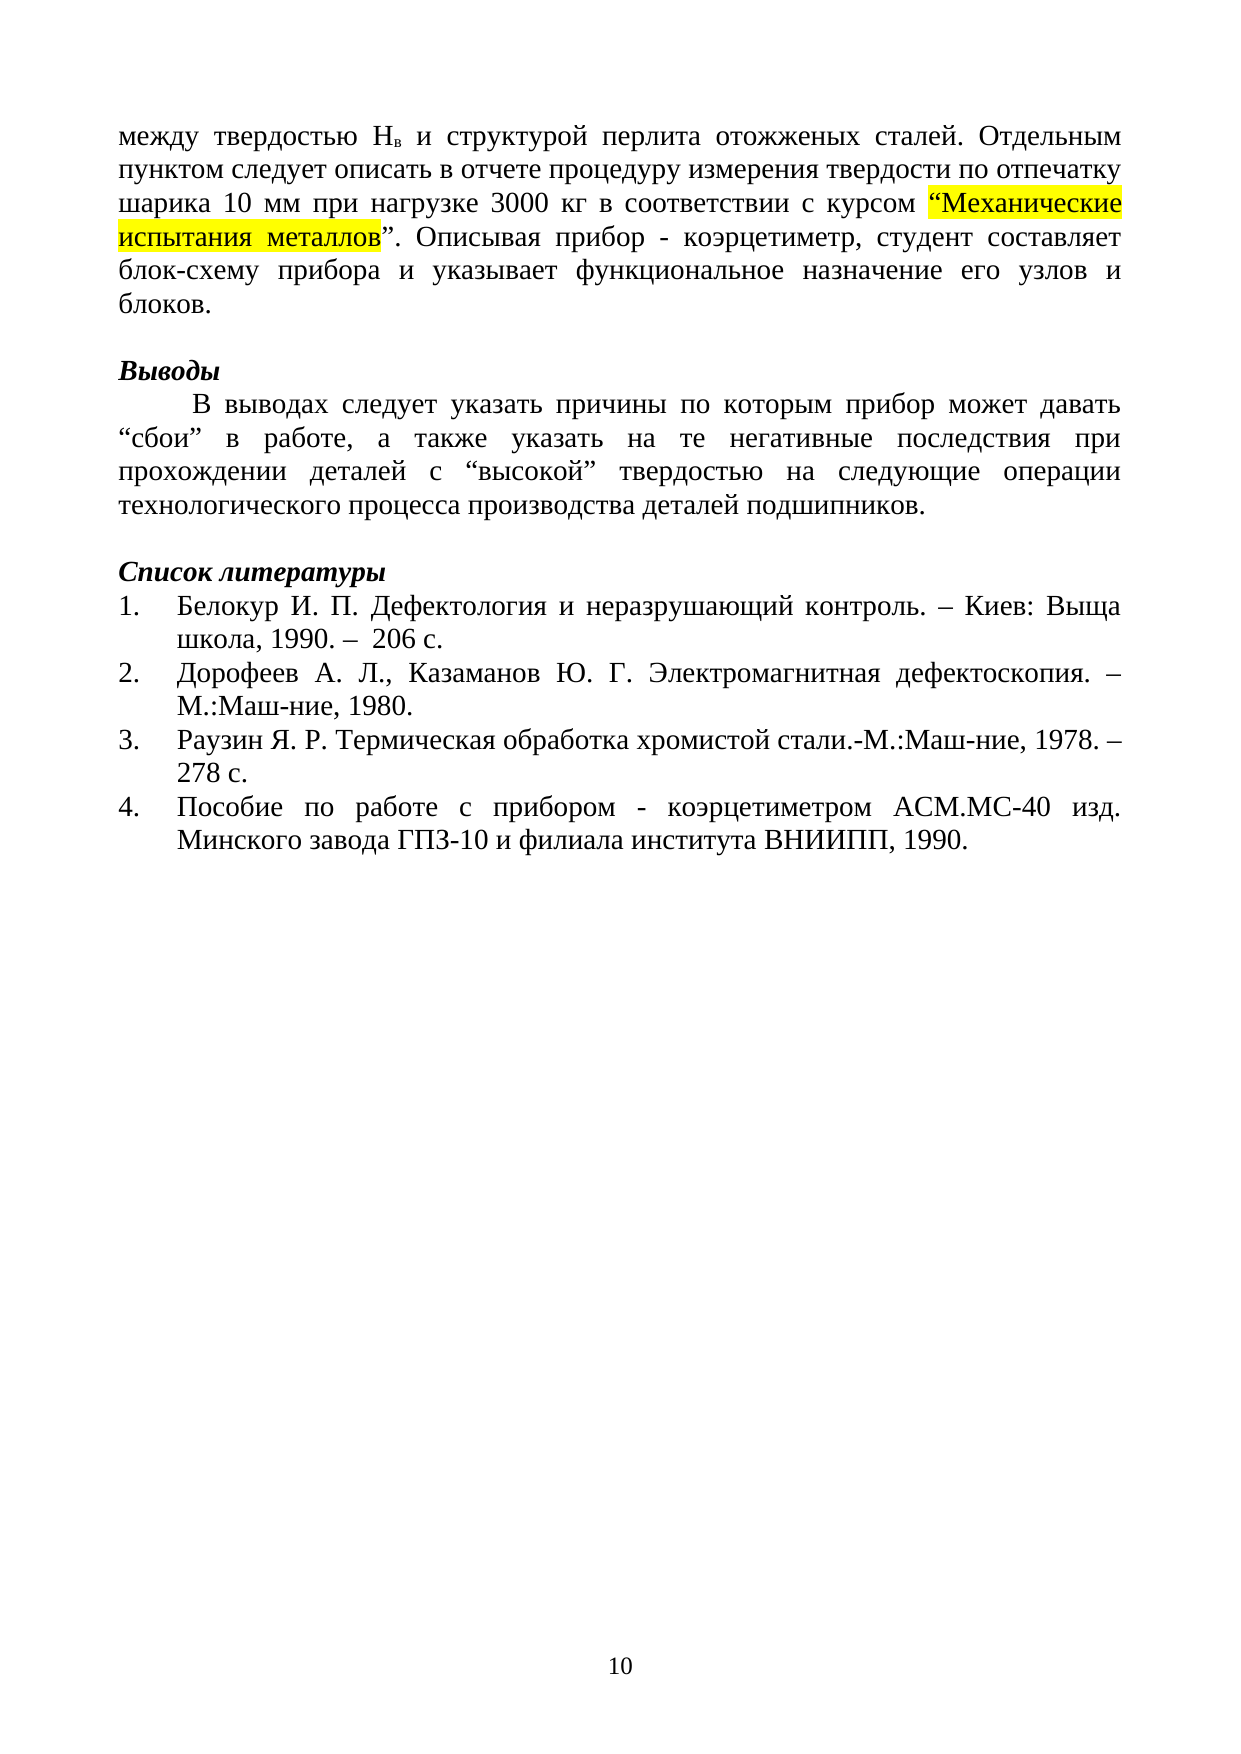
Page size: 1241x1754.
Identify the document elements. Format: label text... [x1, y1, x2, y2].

list Пособие по работе с прибором - коэрцетиметром АСМ.МС-40 изд. Минского завода ГПЗ-10 и филиала института ВНИИПП, 1990. [118, 789, 1122, 856]
text Выводы [118, 353, 1122, 386]
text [118, 118, 1122, 319]
text В выводах следует указать причины по которым прибор может давать “сбои” в работе, а также указать на те негативные последствия при прохождении деталей с “высокой” твердостью на следующие операции технологического процесса производства деталей подшипников. [118, 386, 1122, 521]
list Дорофеев А. Л., Казаманов Ю. Г. Электромагнитная дефектоскопия. – М.:Маш-ние, 1980. [118, 655, 1122, 722]
list Раузин Я. Р. Термическая обработка хромистой стали.-М.:Маш-ние, 1978. – 278 с. [118, 722, 1122, 789]
list Белокур И. П. Дефектология и неразрушающий контроль. – Киев: Выща школа, 1990. – 206 с. [118, 588, 1122, 655]
text Список литературы [118, 554, 1122, 588]
